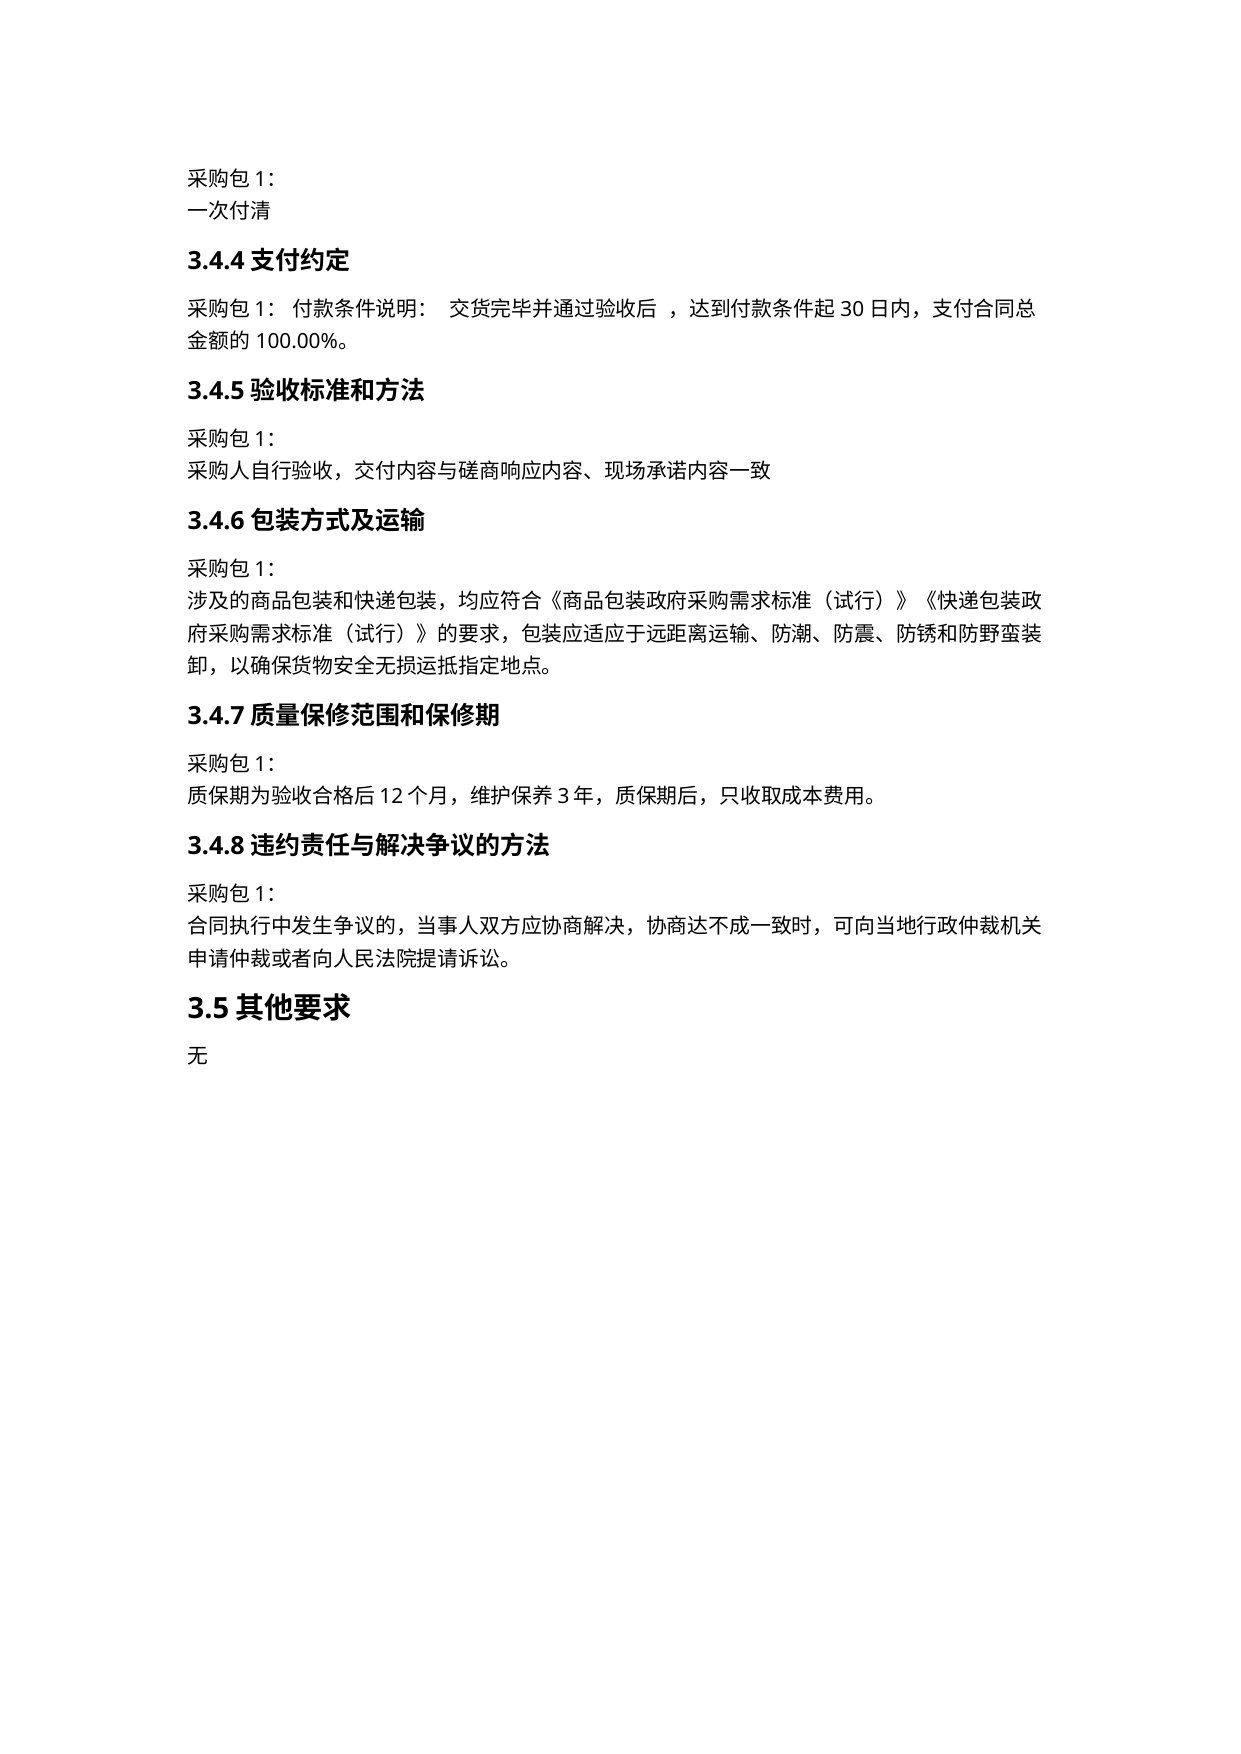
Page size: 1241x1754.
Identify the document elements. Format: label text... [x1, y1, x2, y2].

text 3.4.6包装方式及运输 [187, 487, 1053, 552]
text 采购包1： [187, 422, 1053, 454]
text 采购包1： [187, 877, 1053, 909]
text 合同执行中发生争议的，当事人双方应协商解决，协商达不成一致时，可向当地行政仲裁机关申请仲裁或者向人民法院提请诉讼。 [187, 909, 1053, 974]
text 采购包1： [187, 552, 1053, 584]
text 采购人自行验收，交付内容与磋商响应内容、现场承诺内容一致 [187, 454, 1053, 487]
text 采购包1： [187, 162, 1053, 194]
text 质保期为验收合格后12个月，维护保养3年，质保期后，只收取成本费用。 [187, 779, 1053, 812]
text 3.4.8违约责任与解决争议的方法 [187, 812, 1053, 877]
text 无 [187, 1039, 1053, 1072]
text 3.5其他要求 [187, 974, 1053, 1039]
text 采购包1： [187, 747, 1053, 779]
text 涉及的商品包装和快递包装，均应符合《商品包装政府采购需求标准（试行）》《快递包装政府采购需求标准（试行）》的要求，包装应适应于远距离运输、防潮、防震、防锈和防野蛮装卸，以确保货物安全无损运抵指定地点。 [187, 584, 1053, 682]
text 3.4.4支付约定 [187, 227, 1053, 292]
text 3.4.7质量保修范围和保修期 [187, 682, 1053, 747]
text 一次付清 [187, 194, 1053, 227]
text 采购包1： 付款条件说明： 交货完毕并通过验收后 ，达到付款条件起 30 日内，支付合同总金额的 100.00%。 [187, 292, 1053, 357]
text 3.4.5验收标准和方法 [187, 357, 1053, 422]
